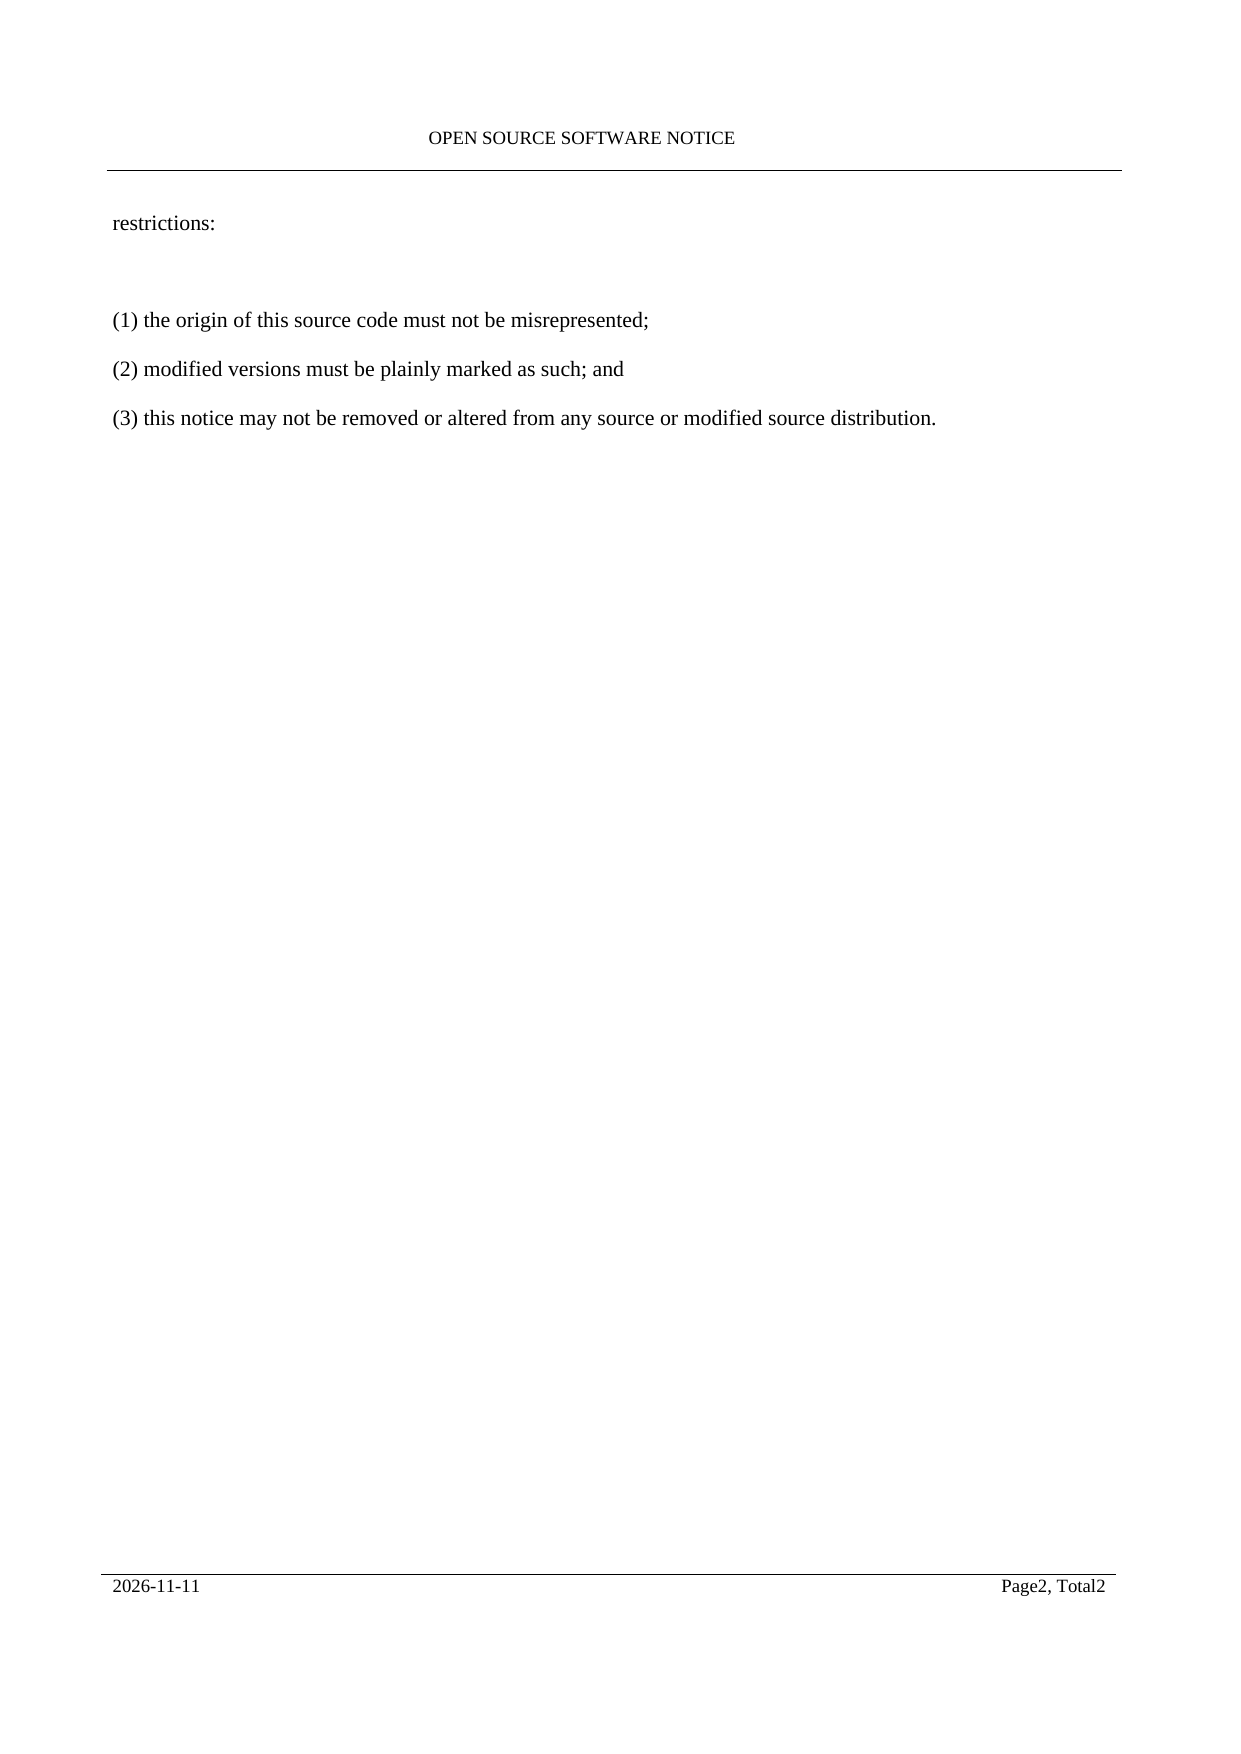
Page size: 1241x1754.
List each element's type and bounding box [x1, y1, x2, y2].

text [112, 206, 1128, 434]
